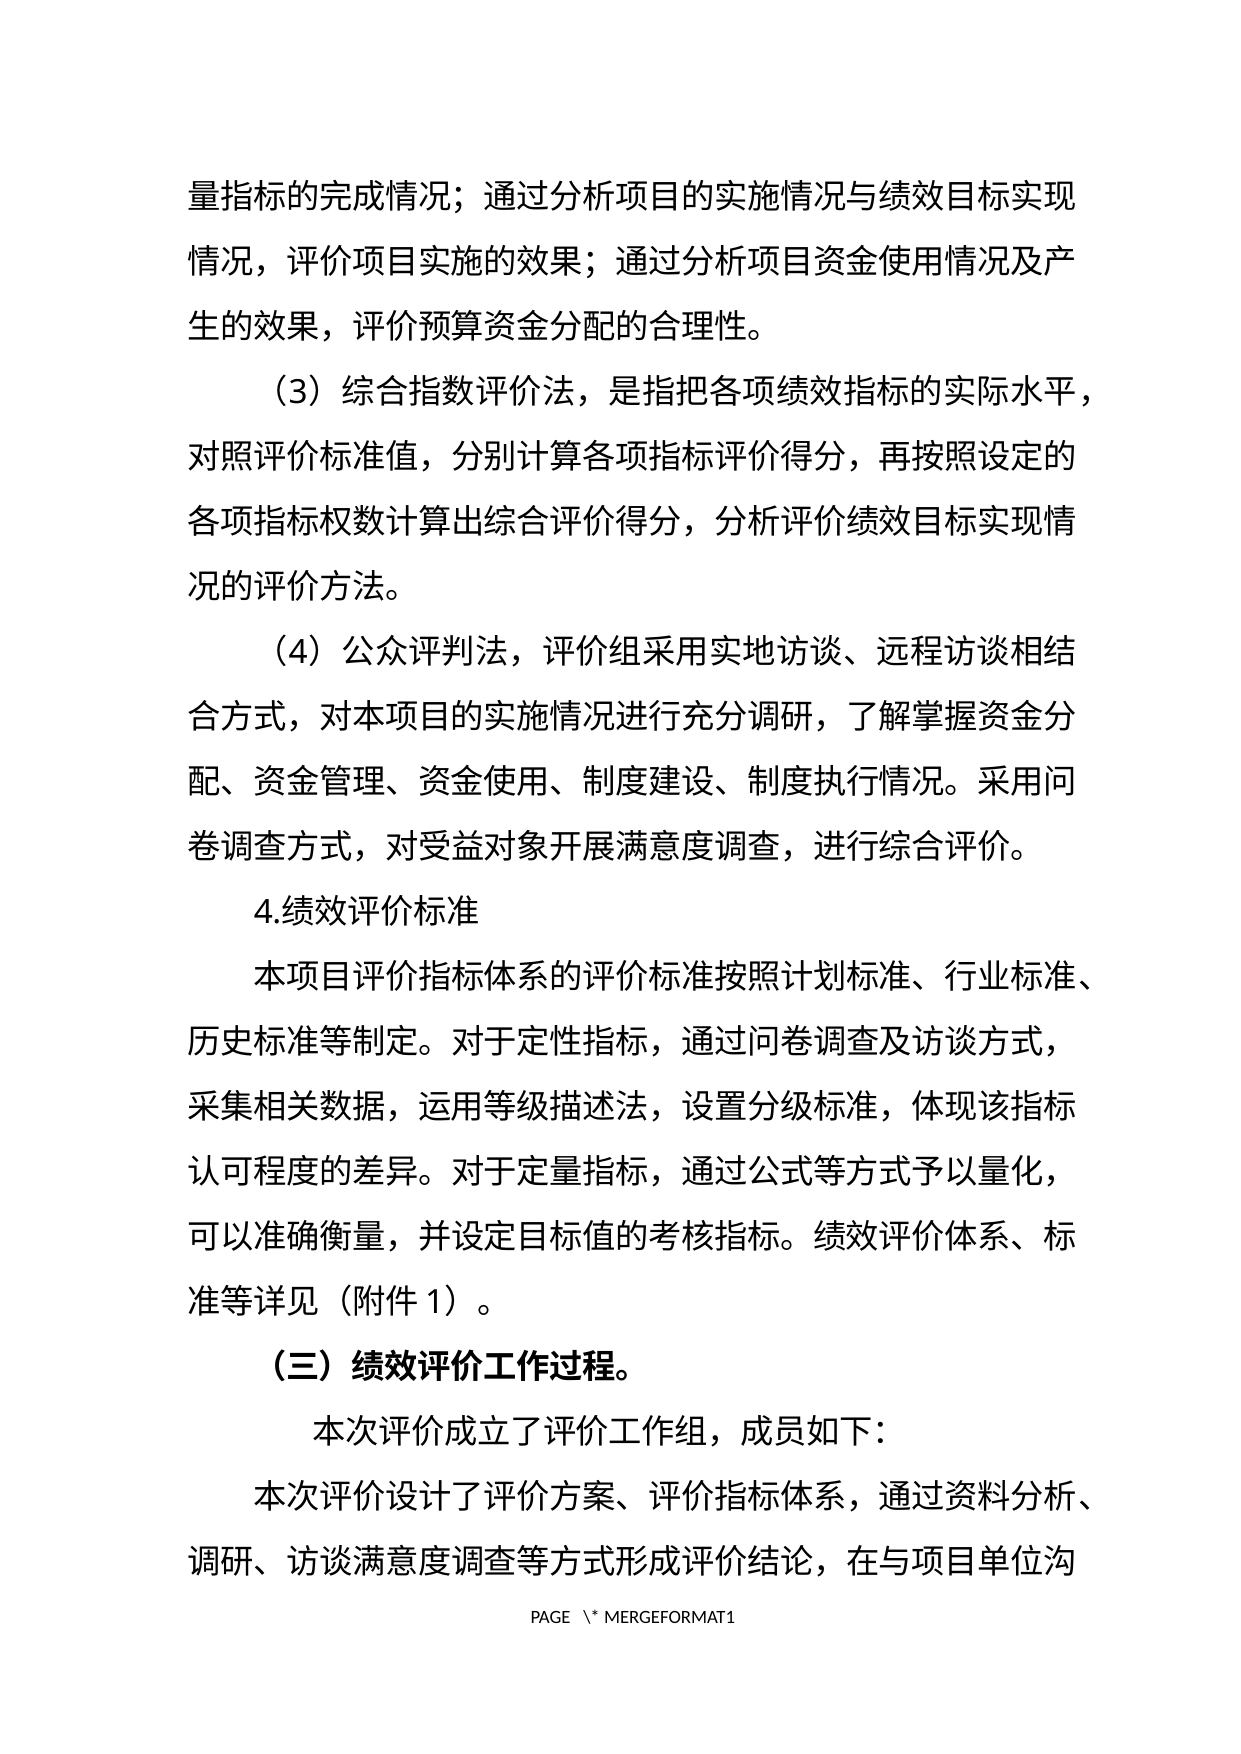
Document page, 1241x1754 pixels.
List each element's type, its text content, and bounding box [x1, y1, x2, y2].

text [187, 1397, 1078, 1592]
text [187, 162, 1078, 1332]
text （三）绩效评价工作过程。 [187, 1332, 1078, 1397]
